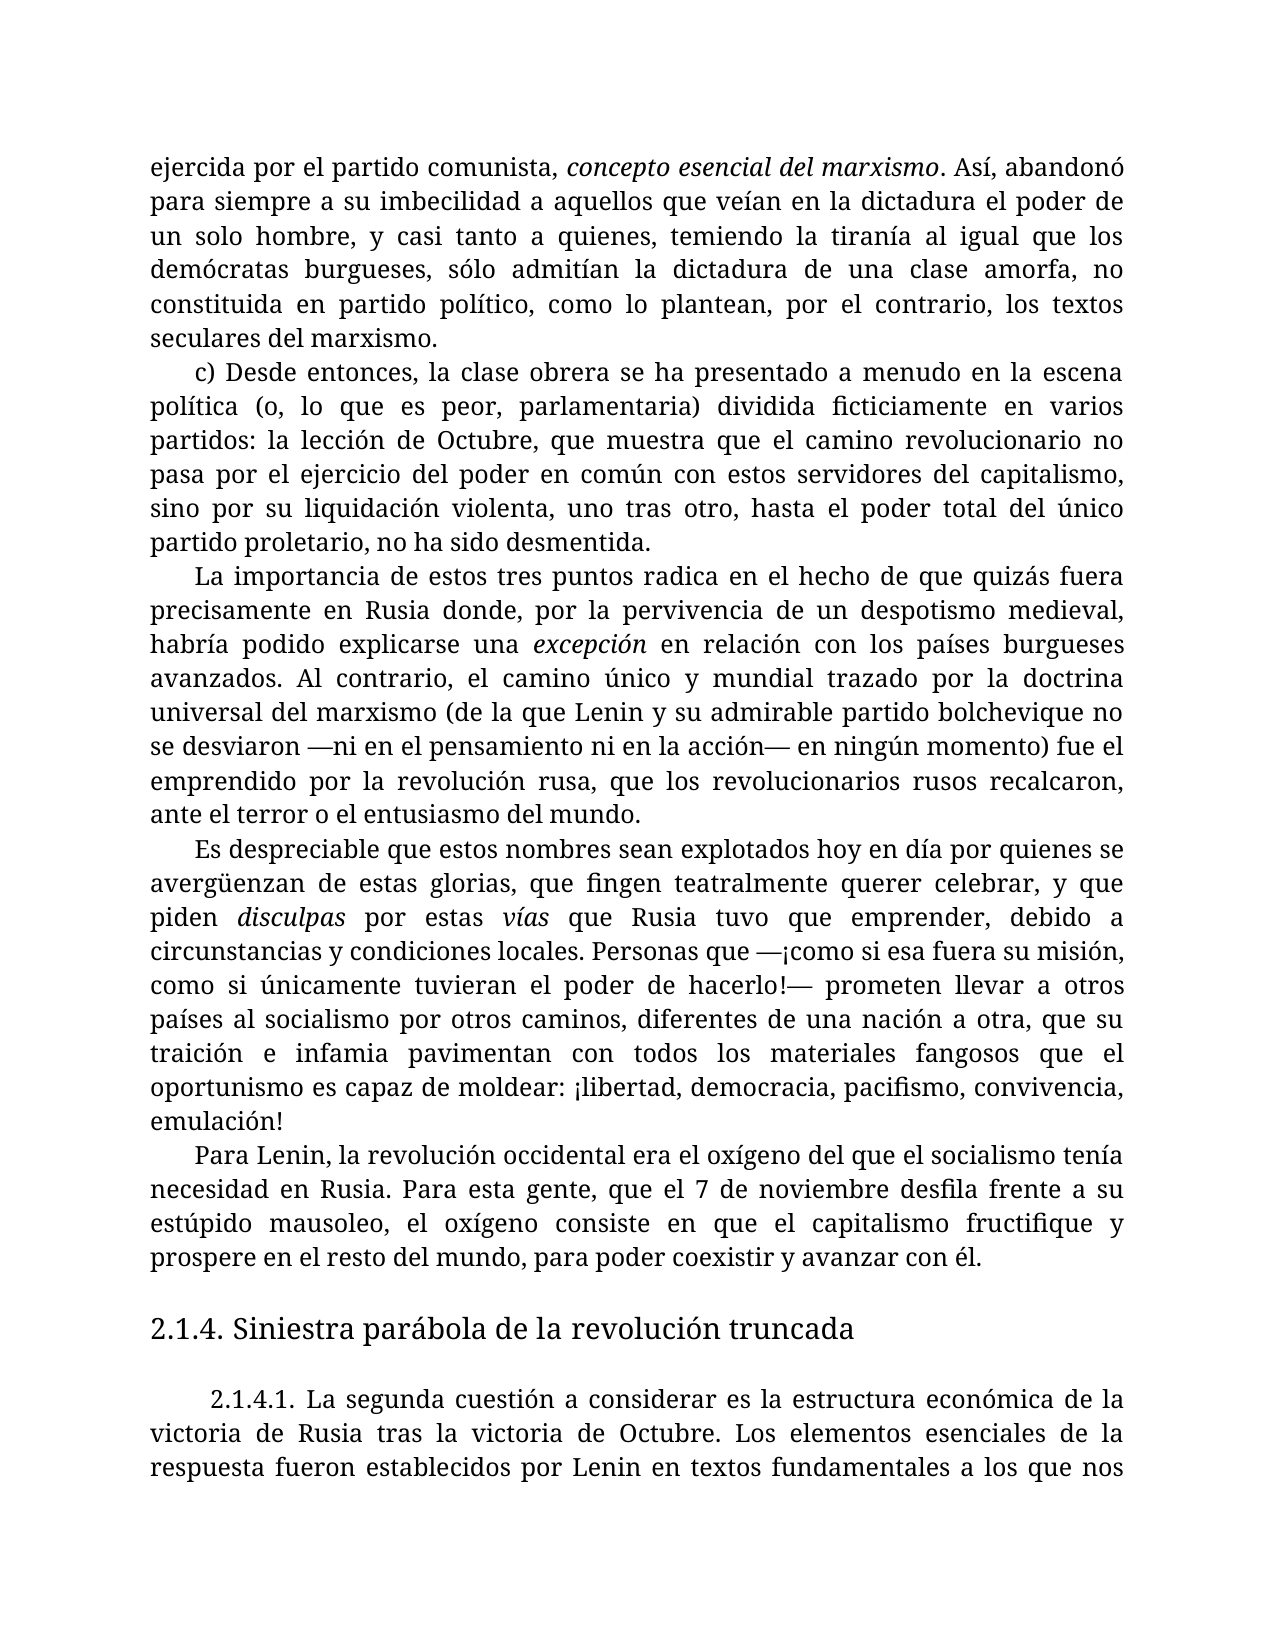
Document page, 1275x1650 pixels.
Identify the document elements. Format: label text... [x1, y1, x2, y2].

text Para Lenin, la revolución occidental era el oxígeno del que el socialismo tenía necesidad en Rusia. Para esta gente, que el 7 de noviembre desfila frente a su estúpido mausoleo, el oxígeno consiste en que el capitalismo fructifique y prospere en el resto del mundo, para poder coexistir y avanzar con él. [150, 1138, 1125, 1274]
text La importancia de estos tres puntos radica en el hecho de que quizás fuera precisamente en Rusia donde, por la pervivencia de un despotismo medieval, habría podido explicarse una excepción en relación con los países burgueses avanzados. Al contrario, el camino único y mundial trazado por la doctrina universal del marxismo (de la que Lenin y su admirable partido bolchevique no se desviaron —ni en el pensamiento ni en la acción— en ningún momento) fue el emprendido por la revolución rusa, que los revolucionarios rusos recalcaron, ante el terror o el entusiasmo del mundo. [150, 559, 1125, 831]
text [150, 150, 1125, 354]
text c) Desde entonces, la clase obrera se ha presentado a menudo en la escena política (ο, lo que es peor, parlamentaria) dividida ficticiamente en varios partidos: la lección de Octubre, que muestra que el camino revolucionario no pasa por el ejercicio del poder en común con estos servidores del capitalismo, sino por su liquidación violenta, uno tras otro, hasta el poder total del único partido proletario, no ha sido desmentida. [150, 354, 1125, 559]
text Es despreciable que estos nombres sean explotados hoy en día por quienes se avergüenzan de estas glorias, que fingen teatralmente querer celebrar, y que piden disculpas por estas vías que Rusia tuvo que emprender, debido a circunstancias y condiciones locales. Personas que —¡como si esa fuera su misión, como si únicamente tuvieran el poder de hacerlo!— prometen llevar a otros países al socialismo por otros caminos, diferentes de una nación a otra, que su traición e infamia pavimentan con todos los materiales fangosos que el oportunismo es capaz de moldear: ¡libertad, democracia, pacifismo, convivencia, emulación! [150, 831, 1125, 1138]
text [150, 1382, 1125, 1484]
text 2.1.4. Siniestra parábola de la revolución truncada [150, 1308, 1125, 1348]
